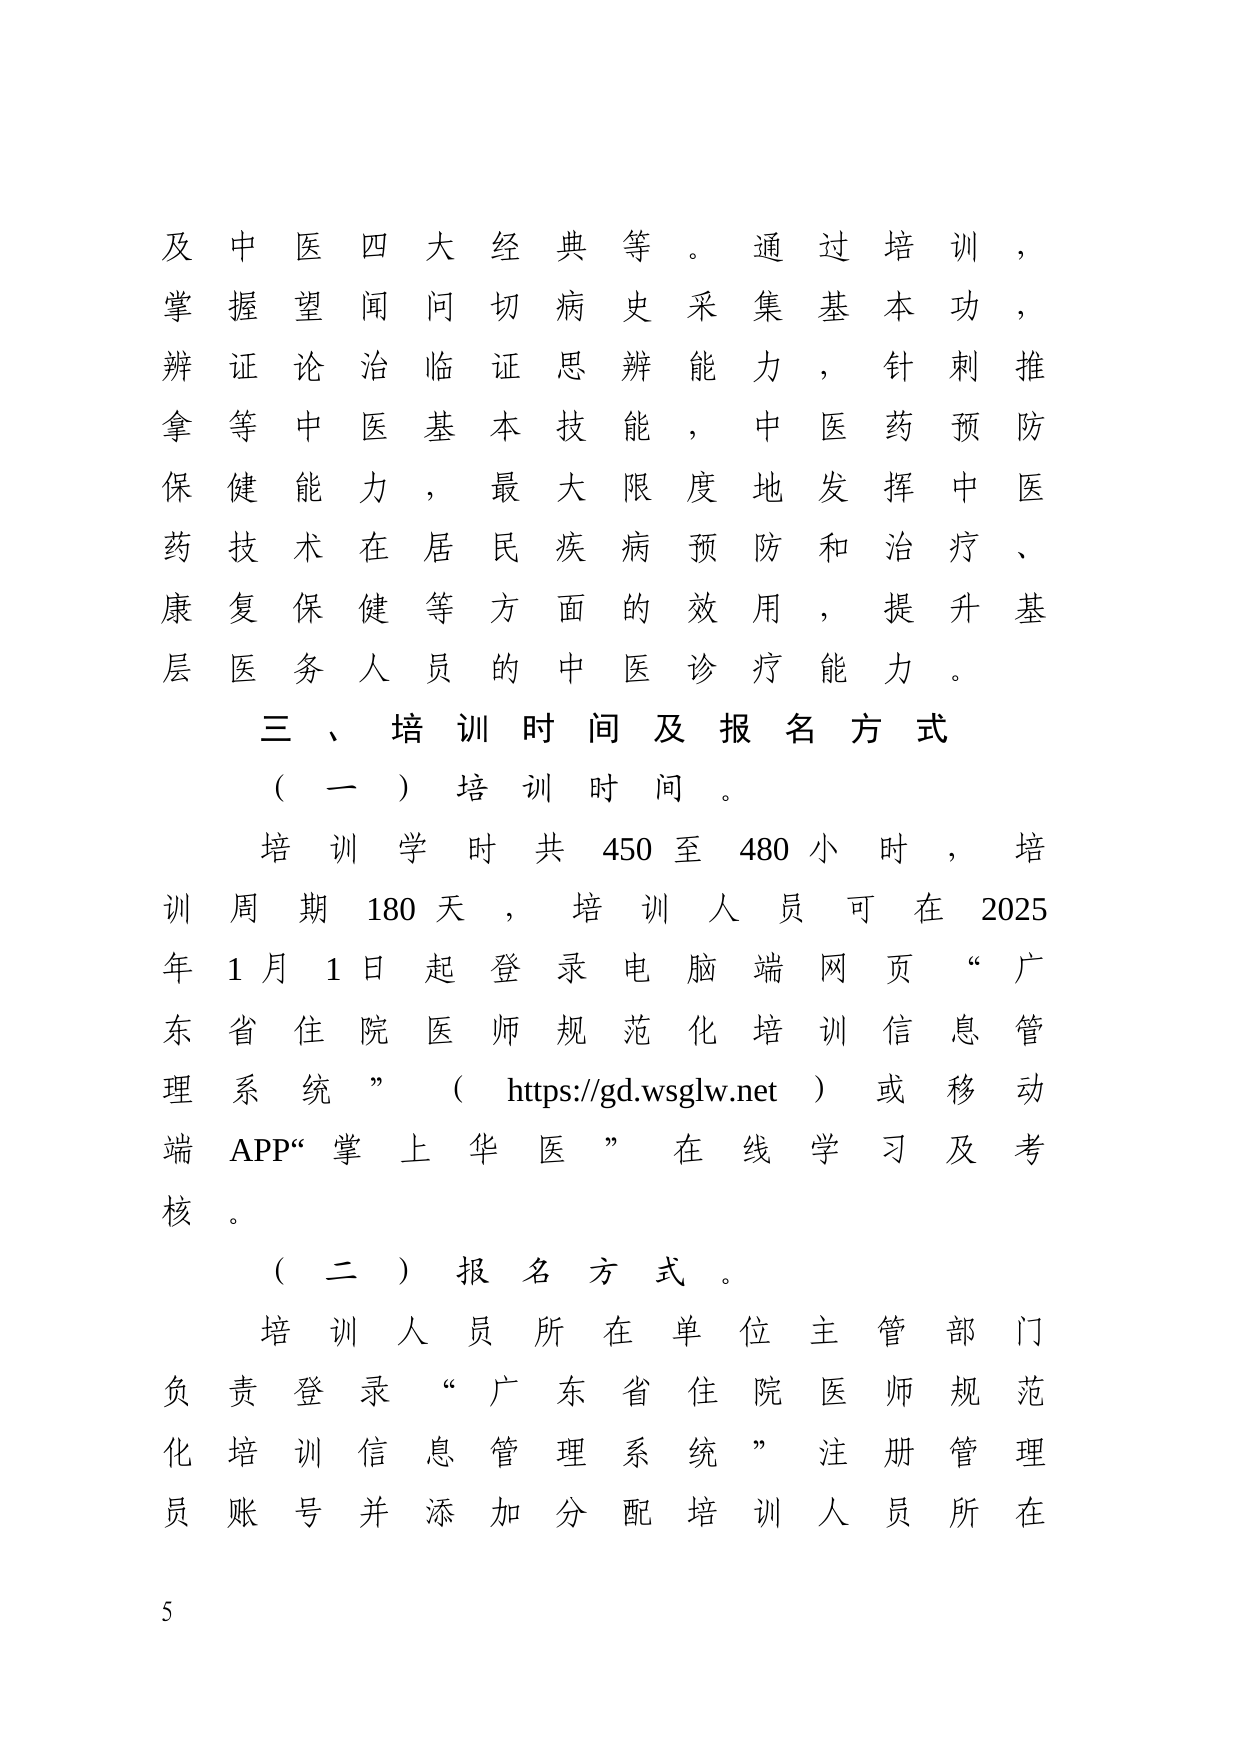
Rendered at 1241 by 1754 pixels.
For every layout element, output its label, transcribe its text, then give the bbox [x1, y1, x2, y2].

list （二）报名方式。 [161, 1239, 1079, 1299]
text 三、培训时间及报名方式 [161, 696, 1079, 756]
list 培训学时共450至480小时，培训周期180天，培训人员可在2025年1月1日起登录电脑端网页“广东省住院医师规范化培训信息管理系统”（https://gd.wsglw.net）或移动端APP“掌上华医”在线学习及考核。 [161, 817, 1079, 1239]
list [161, 1299, 1079, 1540]
list （一）培训时间。 [161, 756, 1079, 817]
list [161, 213, 1079, 696]
